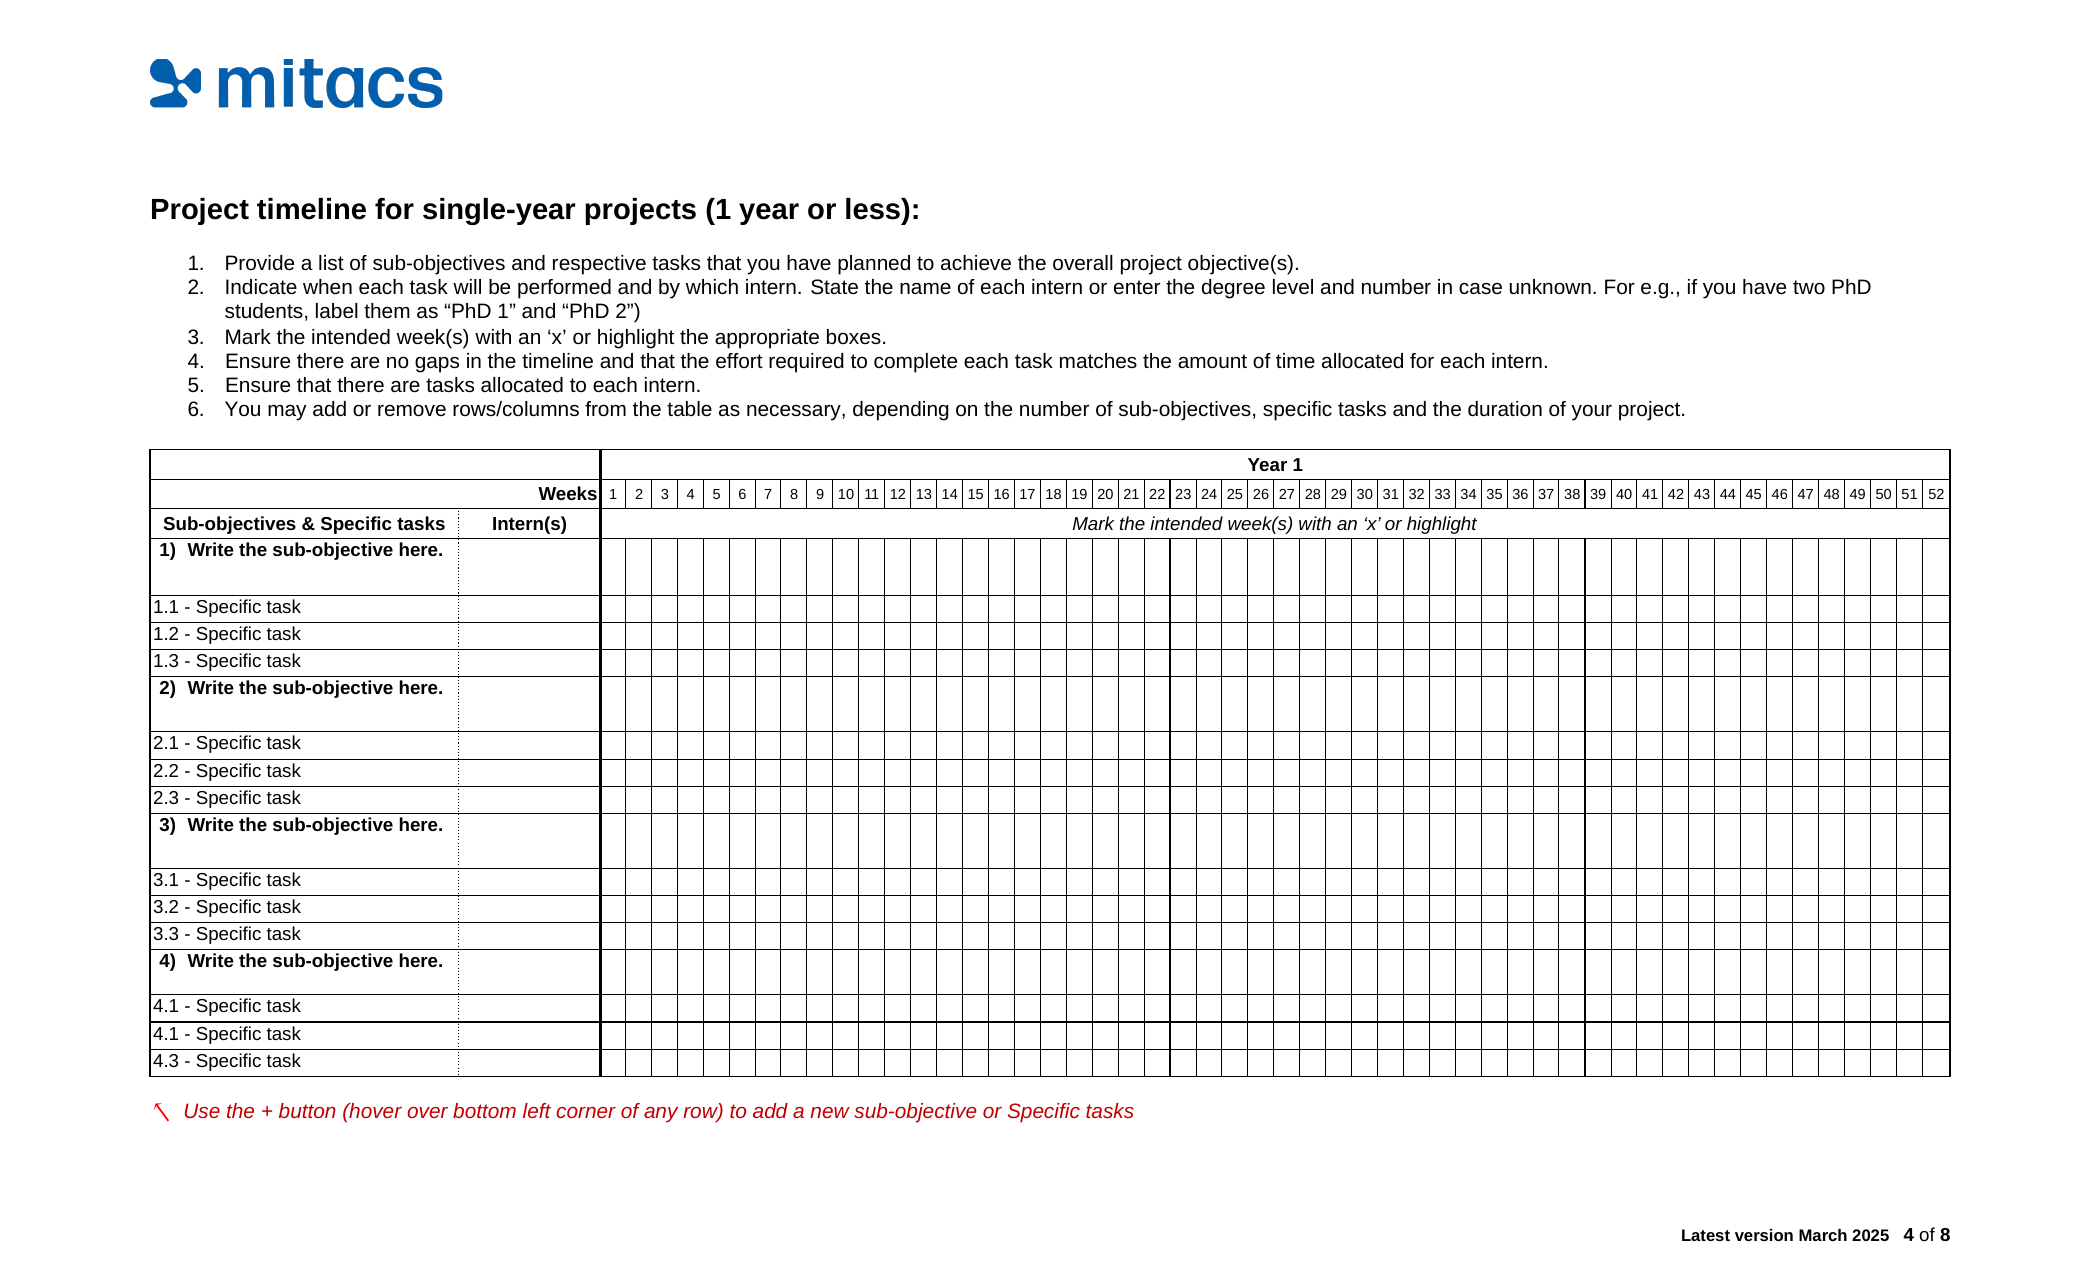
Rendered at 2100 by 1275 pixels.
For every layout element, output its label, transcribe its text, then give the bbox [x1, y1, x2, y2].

table_cell [807, 1050, 832, 1076]
table_cell [1222, 732, 1247, 759]
table_cell [1197, 869, 1221, 894]
table_cell [1508, 950, 1533, 994]
table_cell [1741, 869, 1766, 894]
table_cell [781, 596, 806, 622]
table_cell [1559, 760, 1584, 786]
table_cell [1845, 995, 1870, 1021]
table_cell [1482, 1023, 1507, 1049]
table_cell 39 [1586, 480, 1611, 508]
table_cell [458, 623, 599, 648]
table_cell [1119, 923, 1144, 949]
table_cell [885, 995, 910, 1021]
table_cell 3.2 - Specific task [151, 896, 458, 922]
table_cell [1689, 539, 1714, 595]
table_cell [458, 650, 599, 676]
table_cell 33 [1430, 480, 1455, 508]
table_cell [1663, 1023, 1688, 1049]
table_cell [1845, 677, 1870, 731]
table_cell [1508, 923, 1533, 949]
table_cell [1326, 923, 1351, 949]
table_cell [1119, 677, 1144, 731]
table_cell [458, 1023, 599, 1049]
table_cell [1430, 623, 1455, 648]
table_cell [756, 732, 780, 759]
table_cell [1897, 869, 1922, 894]
table_cell [458, 1050, 599, 1076]
table_cell [1456, 814, 1481, 868]
table_cell [1534, 869, 1558, 894]
table_cell [1145, 732, 1169, 759]
table_cell [1534, 623, 1558, 648]
table_cell [1456, 677, 1481, 731]
table_cell [602, 1050, 625, 1076]
list Ensure there are no gaps in the timeline and that the effort required to complete each task matches the amount of time allocated for each intern. [187, 349, 1950, 373]
table_cell [1586, 923, 1611, 949]
table_cell [937, 760, 962, 786]
table_cell [1819, 923, 1844, 949]
table_cell [1171, 1023, 1196, 1049]
table_cell [1274, 995, 1299, 1021]
table_cell [1015, 677, 1040, 731]
table_cell [1845, 623, 1870, 648]
table_cell 22 [1145, 480, 1169, 508]
table_cell [1430, 995, 1455, 1021]
table_cell [1793, 732, 1818, 759]
table_cell [1689, 995, 1714, 1021]
table_cell [1482, 923, 1507, 949]
table_cell 15 [963, 480, 988, 508]
table_cell [1430, 650, 1455, 676]
table_cell [833, 539, 858, 595]
table_cell [1845, 787, 1870, 813]
table_cell [1378, 950, 1403, 994]
table_cell [1741, 995, 1766, 1021]
table_cell [1637, 896, 1662, 922]
table_cell [1767, 896, 1792, 922]
table_cell [756, 814, 780, 868]
table_cell [1404, 869, 1429, 894]
table_cell [963, 950, 988, 994]
table_cell [859, 869, 884, 894]
table_cell [833, 896, 858, 922]
table_cell Weeks [151, 480, 599, 508]
table_cell [1845, 950, 1870, 994]
table_cell [1015, 732, 1040, 759]
table_cell [989, 650, 1014, 676]
table_cell [1612, 539, 1636, 595]
table_cell [1715, 923, 1740, 949]
table_cell [963, 896, 988, 922]
table_cell [1559, 1050, 1584, 1076]
table_cell [911, 539, 936, 595]
table_cell [1145, 596, 1169, 622]
table_cell [1378, 995, 1403, 1021]
table_cell [1197, 623, 1221, 648]
table_cell [1378, 650, 1403, 676]
table_cell [1819, 677, 1844, 731]
table_cell [1404, 539, 1429, 595]
table_cell [1326, 596, 1351, 622]
table_cell [704, 677, 729, 731]
table_cell [1871, 1050, 1896, 1076]
table_cell [1222, 1050, 1247, 1076]
table_cell [1586, 596, 1611, 622]
table_cell [1534, 1050, 1558, 1076]
table_cell [963, 787, 988, 813]
table_cell [911, 596, 936, 622]
table_cell [652, 923, 677, 949]
table_cell [652, 950, 677, 994]
table_cell [1378, 539, 1403, 595]
table_cell [1171, 896, 1196, 922]
table_cell 2 [626, 480, 651, 508]
table_cell [937, 950, 962, 994]
table_cell [1404, 677, 1429, 731]
table_cell [756, 896, 780, 922]
table_cell [1586, 760, 1611, 786]
table_cell [1508, 732, 1533, 759]
table_cell [458, 677, 599, 731]
table_cell [1741, 650, 1766, 676]
table_cell [730, 787, 755, 813]
table_cell [1871, 950, 1896, 994]
table_cell [1715, 869, 1740, 894]
table_cell [1793, 677, 1818, 731]
table_cell [1326, 787, 1351, 813]
table_cell [1637, 677, 1662, 731]
table_cell [1119, 869, 1144, 894]
table_cell [1482, 596, 1507, 622]
table_cell [781, 950, 806, 994]
table_cell [1819, 1050, 1844, 1076]
table_cell [1871, 995, 1896, 1021]
table_cell [652, 623, 677, 648]
table_cell [1586, 995, 1611, 1021]
table_cell [652, 760, 677, 786]
table_cell [704, 596, 729, 622]
table_cell [1041, 896, 1066, 922]
table_cell [730, 732, 755, 759]
table_cell [963, 760, 988, 786]
table_cell [1326, 650, 1351, 676]
table_cell [859, 760, 884, 786]
table_cell [1559, 869, 1584, 894]
table_cell [756, 596, 780, 622]
table_cell Intern(s) [458, 509, 599, 538]
table_cell [1689, 650, 1714, 676]
table_cell 16 [989, 480, 1014, 508]
table_cell [1378, 923, 1403, 949]
table_cell [652, 814, 677, 868]
table_cell [1819, 995, 1844, 1021]
table_cell [652, 869, 677, 894]
table_cell [1923, 760, 1949, 786]
table_cell [1663, 650, 1688, 676]
table_cell [1119, 732, 1144, 759]
table_cell 7 [756, 480, 780, 508]
table_cell [756, 623, 780, 648]
table_cell [678, 623, 703, 648]
table_cell [1171, 650, 1196, 676]
table_cell 5 [704, 480, 729, 508]
table_cell 2.2 - Specific task [151, 760, 458, 786]
table_cell [458, 923, 599, 949]
table_cell [1845, 869, 1870, 894]
table_cell [1041, 995, 1066, 1021]
table_cell [1793, 869, 1818, 894]
table_cell [1482, 732, 1507, 759]
table_cell [1145, 787, 1169, 813]
table_cell [833, 950, 858, 994]
table_cell [652, 677, 677, 731]
table_cell [1274, 896, 1299, 922]
table_cell [1300, 950, 1325, 994]
table_cell [1612, 650, 1636, 676]
table_cell [807, 623, 832, 648]
table_cell [1741, 814, 1766, 868]
table_cell [1378, 732, 1403, 759]
table_cell [458, 539, 599, 595]
table_cell [1715, 623, 1740, 648]
table_cell [911, 995, 936, 1021]
table_cell [1093, 869, 1118, 894]
table_cell [1871, 1023, 1896, 1049]
table_cell [1586, 623, 1611, 648]
table_cell [781, 869, 806, 894]
table_cell [833, 1023, 858, 1049]
table_cell [1508, 1023, 1533, 1049]
list Mark the intended week(s) with an ‘x’ or highlight the appropriate boxes. [187, 323, 1950, 349]
table_cell [807, 995, 832, 1021]
table_cell [602, 896, 625, 922]
table_cell [1378, 896, 1403, 922]
table_cell 41 [1637, 480, 1662, 508]
table_cell [1274, 950, 1299, 994]
table_cell [859, 923, 884, 949]
table_cell [1741, 896, 1766, 922]
table_cell [730, 896, 755, 922]
table_cell [1326, 869, 1351, 894]
table_cell [602, 677, 625, 731]
table_cell [1352, 950, 1377, 994]
table_cell [1041, 677, 1066, 731]
table_cell [1482, 539, 1507, 595]
table_cell [1793, 623, 1818, 648]
table_cell [1067, 623, 1092, 648]
table_cell [1508, 539, 1533, 595]
table_cell [1456, 1023, 1481, 1049]
table_cell [626, 1050, 651, 1076]
table_cell [704, 995, 729, 1021]
table_cell [1274, 1050, 1299, 1076]
table_cell 36 [1508, 480, 1533, 508]
table_cell [1767, 539, 1792, 595]
table_cell [1015, 995, 1040, 1021]
table_cell [1248, 950, 1273, 994]
table_cell 3 [652, 480, 677, 508]
table_cell [1845, 1023, 1870, 1049]
table_cell [1119, 596, 1144, 622]
table_cell [1326, 1050, 1351, 1076]
table_cell [756, 869, 780, 894]
table_cell [989, 787, 1014, 813]
table_cell [1300, 869, 1325, 894]
table_cell [937, 677, 962, 731]
table_cell [678, 760, 703, 786]
table_cell [963, 623, 988, 648]
table_cell [1222, 869, 1247, 894]
table_cell [1586, 539, 1611, 595]
table_cell [885, 760, 910, 786]
table_cell [1637, 787, 1662, 813]
table_cell [1559, 787, 1584, 813]
table_cell [1456, 623, 1481, 648]
table_cell [1871, 539, 1896, 595]
table_cell [1352, 1050, 1377, 1076]
table_cell [1534, 650, 1558, 676]
table_cell [911, 732, 936, 759]
table_cell [1793, 1023, 1818, 1049]
table_cell [1067, 1023, 1092, 1049]
table_cell [1145, 869, 1169, 894]
table_cell [730, 539, 755, 595]
table_cell [678, 1050, 703, 1076]
table_cell [1067, 760, 1092, 786]
table_cell Sub-objectives & Specific tasks [151, 509, 458, 538]
table_cell [1119, 760, 1144, 786]
table_cell [1741, 923, 1766, 949]
table_cell [859, 650, 884, 676]
table_cell [781, 650, 806, 676]
table_cell [1793, 1050, 1818, 1076]
table_cell [1482, 677, 1507, 731]
table_cell [833, 677, 858, 731]
table_cell [1793, 814, 1818, 868]
table_cell [1586, 1050, 1611, 1076]
table_cell 21 [1119, 480, 1144, 508]
table_cell [781, 760, 806, 786]
table_cell [1845, 923, 1870, 949]
table_cell 49 [1845, 480, 1870, 508]
table_cell [1559, 623, 1584, 648]
table_cell [1508, 995, 1533, 1021]
table_cell [1222, 1023, 1247, 1049]
table_cell [1508, 760, 1533, 786]
table_cell [1430, 539, 1455, 595]
table_cell [458, 787, 599, 813]
table_cell [1430, 677, 1455, 731]
table_cell [937, 869, 962, 894]
table_cell [1482, 623, 1507, 648]
table_cell [1793, 923, 1818, 949]
table_cell [937, 539, 962, 595]
table_cell 43 [1689, 480, 1714, 508]
table_cell [807, 650, 832, 676]
table_cell 2.3 - Specific task [151, 787, 458, 813]
table_cell [1015, 814, 1040, 868]
table_cell [1352, 787, 1377, 813]
table_cell [859, 950, 884, 994]
table_cell [1637, 814, 1662, 868]
table_cell [833, 787, 858, 813]
table_cell [1663, 732, 1688, 759]
table_cell 50 [1871, 480, 1896, 508]
table_cell [1897, 596, 1922, 622]
table_cell [1508, 787, 1533, 813]
table_cell [1404, 896, 1429, 922]
table_cell [730, 650, 755, 676]
table_cell [1819, 623, 1844, 648]
table_cell [1274, 787, 1299, 813]
table_cell [1015, 596, 1040, 622]
table_cell [602, 1023, 625, 1049]
table_cell [1456, 869, 1481, 894]
table_cell [678, 1023, 703, 1049]
table_cell [1041, 732, 1066, 759]
table_cell [678, 995, 703, 1021]
table_cell [1767, 732, 1792, 759]
table_cell [1482, 950, 1507, 994]
table_cell 42 [1663, 480, 1688, 508]
table_cell [989, 596, 1014, 622]
table_header Year 1 [602, 450, 1949, 479]
table_cell [1015, 787, 1040, 813]
table_cell [756, 995, 780, 1021]
table_cell [1663, 760, 1688, 786]
table_cell [1041, 623, 1066, 648]
table_cell 10 [833, 480, 858, 508]
table_cell [1612, 923, 1636, 949]
table_cell [1222, 539, 1247, 595]
table_cell [1793, 896, 1818, 922]
table_cell [1767, 623, 1792, 648]
table_cell [704, 950, 729, 994]
table_cell [1845, 896, 1870, 922]
table_cell [1793, 596, 1818, 622]
table_cell 1.2 - Specific task [151, 623, 458, 648]
table_cell [1741, 1050, 1766, 1076]
table_cell [1767, 995, 1792, 1021]
table_cell [1171, 623, 1196, 648]
table_cell [1326, 623, 1351, 648]
table_cell [1845, 814, 1870, 868]
table_cell [626, 677, 651, 731]
table_cell [1248, 650, 1273, 676]
table_cell [1559, 1023, 1584, 1049]
table_cell 31 [1378, 480, 1403, 508]
table_cell [781, 995, 806, 1021]
table_cell [1326, 732, 1351, 759]
table_cell [1586, 677, 1611, 731]
table_cell [602, 732, 625, 759]
table_cell [1741, 623, 1766, 648]
table_cell [1612, 995, 1636, 1021]
table_cell [730, 596, 755, 622]
table_cell [1715, 677, 1740, 731]
table_cell [1663, 677, 1688, 731]
table_cell 37 [1534, 480, 1558, 508]
table_cell [1923, 787, 1949, 813]
text ↖ Use the + button (hover over bottom left corner of any row) to add a new sub-objective or Specific tasks [150, 1098, 1950, 1123]
table_cell [1482, 787, 1507, 813]
table_cell [1923, 995, 1949, 1021]
table_cell [678, 787, 703, 813]
table_cell [1197, 650, 1221, 676]
table_cell 24 [1197, 480, 1221, 508]
table_cell [1248, 677, 1273, 731]
table_cell [678, 923, 703, 949]
table_cell [730, 760, 755, 786]
table_cell 12 [885, 480, 910, 508]
table_cell [781, 787, 806, 813]
table_cell [1197, 896, 1221, 922]
table_cell [1404, 787, 1429, 813]
table_cell [1171, 677, 1196, 731]
table_cell [602, 869, 625, 894]
table_cell [1689, 787, 1714, 813]
table_cell [1689, 814, 1714, 868]
table_cell [1897, 760, 1922, 786]
table_cell [1534, 596, 1558, 622]
table_cell 19 [1067, 480, 1092, 508]
table_cell [1145, 814, 1169, 868]
table_cell [1741, 950, 1766, 994]
table_cell [1326, 539, 1351, 595]
table_cell [678, 732, 703, 759]
table_cell [1663, 995, 1688, 1021]
table_cell [859, 677, 884, 731]
table_cell [1171, 760, 1196, 786]
table_cell 8 [781, 480, 806, 508]
table_cell [1326, 677, 1351, 731]
table_cell [704, 760, 729, 786]
table_cell [1041, 760, 1066, 786]
table_cell [1093, 596, 1118, 622]
table_cell [1508, 677, 1533, 731]
table_cell [652, 650, 677, 676]
table_cell [1197, 995, 1221, 1021]
table_cell [626, 995, 651, 1021]
table_cell [1689, 677, 1714, 731]
table_cell [1171, 732, 1196, 759]
table_cell [1300, 760, 1325, 786]
table_cell [963, 677, 988, 731]
table_cell [704, 539, 729, 595]
table_cell [1923, 950, 1949, 994]
table_cell [626, 950, 651, 994]
table_cell [859, 787, 884, 813]
table_cell [1326, 896, 1351, 922]
table_cell [885, 623, 910, 648]
table_cell [1145, 995, 1169, 1021]
table_cell [1041, 814, 1066, 868]
table_cell [1119, 1023, 1144, 1049]
table_cell [1715, 760, 1740, 786]
table_cell [1871, 650, 1896, 676]
table_cell [989, 623, 1014, 648]
table_cell [1248, 814, 1273, 868]
table_cell [1482, 760, 1507, 786]
table_cell [756, 677, 780, 731]
table_cell [730, 923, 755, 949]
table_cell [1430, 814, 1455, 868]
table_cell [963, 1023, 988, 1049]
table_cell [885, 869, 910, 894]
table_cell [1741, 596, 1766, 622]
table_cell [1767, 1050, 1792, 1076]
table_cell 4.1 - Specific task [151, 995, 458, 1021]
table_cell [911, 1050, 936, 1076]
table_cell [1300, 814, 1325, 868]
table_cell [1819, 539, 1844, 595]
table_cell [1119, 623, 1144, 648]
table_cell [1923, 1023, 1949, 1049]
table_cell 20 [1093, 480, 1118, 508]
table_cell [1559, 950, 1584, 994]
table_cell [1586, 1023, 1611, 1049]
list Indicate when each task will be performed and by which intern. State the name of each intern or enter the degree level and number in case unknown. For e.g., if you have two PhD students, label them as “PhD 1” and “PhD 2”) [187, 275, 1950, 323]
table_cell [602, 995, 625, 1021]
table_cell 35 [1482, 480, 1507, 508]
table_cell [1274, 677, 1299, 731]
table_cell [807, 814, 832, 868]
table_cell [1897, 623, 1922, 648]
table_cell [1923, 596, 1949, 622]
table_cell [1534, 923, 1558, 949]
table_cell 30 [1352, 480, 1377, 508]
table_cell [1612, 732, 1636, 759]
table_cell [963, 732, 988, 759]
table_cell [1119, 950, 1144, 994]
table_cell [1559, 677, 1584, 731]
table_cell [1430, 950, 1455, 994]
table_cell [1430, 596, 1455, 622]
table_cell [704, 1050, 729, 1076]
table_cell [1456, 923, 1481, 949]
table_cell [1171, 539, 1196, 595]
table_cell 26 [1248, 480, 1273, 508]
table_cell [1767, 869, 1792, 894]
table_cell [626, 596, 651, 622]
table_cell [1534, 787, 1558, 813]
table_cell [756, 760, 780, 786]
table_cell [963, 1050, 988, 1076]
table_cell [885, 596, 910, 622]
table_cell [807, 677, 832, 731]
table_cell [1767, 596, 1792, 622]
table_cell [1508, 650, 1533, 676]
table_cell [1923, 677, 1949, 731]
table_cell [1248, 623, 1273, 648]
table_cell [756, 1050, 780, 1076]
table_cell [678, 869, 703, 894]
table_cell [1352, 923, 1377, 949]
table_cell [458, 596, 599, 622]
table_cell [1274, 732, 1299, 759]
table_cell 6 [730, 480, 755, 508]
table_cell [885, 677, 910, 731]
table_cell [1093, 923, 1118, 949]
table_cell [1197, 732, 1221, 759]
table_cell [1378, 677, 1403, 731]
table_cell [937, 995, 962, 1021]
table_cell [1715, 787, 1740, 813]
table_cell [885, 1050, 910, 1076]
table_cell [602, 787, 625, 813]
table_cell [1430, 923, 1455, 949]
table_cell [730, 950, 755, 994]
table_cell [1222, 623, 1247, 648]
table_cell [963, 539, 988, 595]
table_cell [885, 539, 910, 595]
table_cell [1819, 732, 1844, 759]
table_cell [1534, 539, 1558, 595]
table_cell 3.3 - Specific task [151, 923, 458, 949]
table_cell [1300, 923, 1325, 949]
table_cell [1767, 814, 1792, 868]
table_cell [911, 950, 936, 994]
table_cell [1222, 760, 1247, 786]
table_cell [1197, 539, 1221, 595]
table_cell [1871, 677, 1896, 731]
table_cell [1586, 732, 1611, 759]
table_cell [1300, 650, 1325, 676]
table_cell [1041, 787, 1066, 813]
table_cell [1067, 539, 1092, 595]
table_cell [1534, 814, 1558, 868]
table_cell [756, 650, 780, 676]
table_cell [989, 950, 1014, 994]
table_cell [1197, 923, 1221, 949]
table_cell [1352, 995, 1377, 1021]
table_cell [1715, 814, 1740, 868]
table_cell [1663, 814, 1688, 868]
table_cell [1093, 787, 1118, 813]
table_cell 38 [1559, 480, 1584, 508]
table_cell [1222, 950, 1247, 994]
table_cell [652, 995, 677, 1021]
table_cell [1689, 1050, 1714, 1076]
table_cell [1145, 650, 1169, 676]
table_cell [1689, 869, 1714, 894]
table_cell [1171, 950, 1196, 994]
table_cell [1663, 1050, 1688, 1076]
table_cell [1637, 1023, 1662, 1049]
table_cell [963, 596, 988, 622]
table_cell Write the sub-objective here. [151, 814, 458, 868]
table_cell [1248, 760, 1273, 786]
table_cell [1612, 760, 1636, 786]
table_cell 1 [602, 480, 625, 508]
table_cell [1612, 869, 1636, 894]
table_cell [1871, 923, 1896, 949]
table_cell 4.3 - Specific task [151, 1050, 458, 1076]
table_cell [1222, 787, 1247, 813]
table_cell [807, 923, 832, 949]
table_cell [1248, 869, 1273, 894]
table_cell [937, 1023, 962, 1049]
table_cell [1378, 596, 1403, 622]
table_cell [1041, 1050, 1066, 1076]
table_cell [1482, 995, 1507, 1021]
table_cell [1119, 650, 1144, 676]
table_cell 11 [859, 480, 884, 508]
table_cell [1663, 539, 1688, 595]
table_cell [1248, 995, 1273, 1021]
table_cell 32 [1404, 480, 1429, 508]
table_cell [1404, 650, 1429, 676]
table_cell [1612, 787, 1636, 813]
table_cell [1689, 1023, 1714, 1049]
table_cell [1559, 896, 1584, 922]
table_cell [1274, 539, 1299, 595]
table_cell [1352, 677, 1377, 731]
table_cell [1923, 539, 1949, 595]
table_cell Write the sub-objective here. [151, 677, 458, 731]
table_cell [626, 814, 651, 868]
table_cell 1.3 - Specific task [151, 650, 458, 676]
table_cell [1482, 896, 1507, 922]
table_cell [859, 732, 884, 759]
table_cell [730, 623, 755, 648]
table_cell [1352, 732, 1377, 759]
table_cell [1041, 950, 1066, 994]
table_cell [730, 814, 755, 868]
table_cell [963, 650, 988, 676]
table_cell [1456, 787, 1481, 813]
table_cell [1793, 650, 1818, 676]
table_cell [1559, 732, 1584, 759]
table_cell [1300, 539, 1325, 595]
table_cell [1871, 869, 1896, 894]
table_cell [458, 869, 599, 894]
table_cell [1897, 950, 1922, 994]
table_cell [989, 732, 1014, 759]
table_cell [1248, 923, 1273, 949]
table_cell [1508, 623, 1533, 648]
table_cell [1404, 1023, 1429, 1049]
table_cell [1300, 596, 1325, 622]
table_cell 51 [1897, 480, 1922, 508]
table_cell [1741, 732, 1766, 759]
table_cell [1378, 814, 1403, 868]
table_cell 34 [1456, 480, 1481, 508]
table_cell [937, 787, 962, 813]
table_cell [1326, 814, 1351, 868]
table_cell [1534, 732, 1558, 759]
table_cell [1352, 760, 1377, 786]
table_cell [1404, 623, 1429, 648]
table_cell [1715, 896, 1740, 922]
table_cell [1197, 760, 1221, 786]
table_cell [911, 869, 936, 894]
table_cell 13 [911, 480, 936, 508]
table_cell [1689, 923, 1714, 949]
table_cell [1767, 677, 1792, 731]
table_cell [652, 1050, 677, 1076]
table_cell [730, 1023, 755, 1049]
table_cell [1586, 650, 1611, 676]
table_cell [1222, 650, 1247, 676]
table_cell [626, 787, 651, 813]
table_cell [1715, 995, 1740, 1021]
table_cell [1715, 1023, 1740, 1049]
table_cell [730, 1050, 755, 1076]
table_cell [833, 995, 858, 1021]
table_cell [1845, 760, 1870, 786]
table_cell [1093, 1023, 1118, 1049]
table_cell [1404, 995, 1429, 1021]
table_cell [781, 923, 806, 949]
table_cell [807, 760, 832, 786]
table_cell [1352, 814, 1377, 868]
table_cell [1248, 896, 1273, 922]
table_cell [1741, 677, 1766, 731]
table_cell [1378, 1050, 1403, 1076]
table_cell [756, 1023, 780, 1049]
table_cell [807, 732, 832, 759]
table_cell [1378, 760, 1403, 786]
table_cell [1923, 869, 1949, 894]
table_cell [1897, 539, 1922, 595]
table_cell [652, 1023, 677, 1049]
table_cell [989, 677, 1014, 731]
table_cell [937, 923, 962, 949]
table_cell [1482, 1050, 1507, 1076]
table_cell [1923, 1050, 1949, 1076]
table_cell [911, 650, 936, 676]
table_cell [1845, 1050, 1870, 1076]
table_cell [458, 760, 599, 786]
table_cell [1741, 1023, 1766, 1049]
table_cell [1197, 1050, 1221, 1076]
table_cell [1819, 1023, 1844, 1049]
table_cell [1274, 650, 1299, 676]
table_cell [626, 923, 651, 949]
table_cell [730, 995, 755, 1021]
table_cell [937, 1050, 962, 1076]
table_cell [704, 923, 729, 949]
table_cell [1508, 1050, 1533, 1076]
table_cell [1430, 1023, 1455, 1049]
table_cell [1300, 1050, 1325, 1076]
table_cell [1067, 869, 1092, 894]
table_cell [1171, 814, 1196, 868]
table_cell [1274, 760, 1299, 786]
table_cell [1819, 787, 1844, 813]
table_cell [1689, 950, 1714, 994]
table_cell [1663, 596, 1688, 622]
table_cell [885, 814, 910, 868]
table_cell [1897, 677, 1922, 731]
table_cell [1482, 814, 1507, 868]
table_cell [963, 869, 988, 894]
table_cell [1352, 623, 1377, 648]
table_cell [859, 596, 884, 622]
table_cell [704, 787, 729, 813]
table_cell [1637, 923, 1662, 949]
table_cell 29 [1326, 480, 1351, 508]
table_cell [1093, 732, 1118, 759]
table_cell [1171, 787, 1196, 813]
table_cell [1456, 596, 1481, 622]
table_cell [833, 760, 858, 786]
table_cell [859, 1023, 884, 1049]
table_cell 27 [1274, 480, 1299, 508]
table_cell [1559, 596, 1584, 622]
table_cell [1119, 896, 1144, 922]
table_cell [1041, 539, 1066, 595]
table_cell [859, 896, 884, 922]
table_cell [1067, 650, 1092, 676]
table_cell [1715, 596, 1740, 622]
table_cell [652, 539, 677, 595]
table_header [151, 450, 599, 479]
table_cell [1015, 950, 1040, 994]
table_cell [1819, 814, 1844, 868]
table_cell [1404, 760, 1429, 786]
table_cell [602, 814, 625, 868]
table_cell [626, 760, 651, 786]
table_cell [1715, 732, 1740, 759]
table_cell [1352, 896, 1377, 922]
table_cell [1171, 1050, 1196, 1076]
table_cell [1326, 1023, 1351, 1049]
table_cell [1274, 869, 1299, 894]
table_cell [1171, 596, 1196, 622]
table_cell [781, 732, 806, 759]
table_cell [1222, 995, 1247, 1021]
list You may add or remove rows/columns from the table as necessary, depending on the number of sub-objectives, specific tasks and the duration of your project. [187, 397, 1950, 421]
table_cell [1689, 732, 1714, 759]
table_cell [1923, 623, 1949, 648]
table_cell [1274, 814, 1299, 868]
table_cell [989, 760, 1014, 786]
table_cell [1923, 923, 1949, 949]
list Provide a list of sub-objectives and respective tasks that you have planned to achieve the overall project objective(s). [187, 251, 1950, 275]
table_cell [1404, 732, 1429, 759]
table_cell [1067, 677, 1092, 731]
table_cell [1197, 677, 1221, 731]
table_cell [1586, 787, 1611, 813]
table_cell Mark the intended week(s) with an ‘x’ or highlight [602, 509, 1949, 538]
table_cell [963, 923, 988, 949]
table_cell [1300, 677, 1325, 731]
table_cell [1897, 650, 1922, 676]
table_cell [1715, 650, 1740, 676]
table_cell [1222, 896, 1247, 922]
table_cell [1923, 732, 1949, 759]
table_cell [911, 923, 936, 949]
table_cell [678, 950, 703, 994]
list Ensure that there are tasks allocated to each intern. [187, 373, 1950, 397]
table_cell [1404, 1050, 1429, 1076]
table_cell 2.1 - Specific task [151, 732, 458, 759]
table_cell [704, 732, 729, 759]
table_cell [807, 539, 832, 595]
table_cell [1248, 596, 1273, 622]
table_cell [1430, 787, 1455, 813]
table_cell [1456, 539, 1481, 595]
table_cell [989, 869, 1014, 894]
table_cell [1819, 760, 1844, 786]
table_cell [1015, 1023, 1040, 1049]
table_cell [807, 869, 832, 894]
table_cell [1430, 1050, 1455, 1076]
table_cell [989, 896, 1014, 922]
table_cell [911, 677, 936, 731]
table_cell [1222, 923, 1247, 949]
table_cell [1871, 787, 1896, 813]
table_cell [1534, 896, 1558, 922]
table_cell [833, 869, 858, 894]
table_cell [989, 1023, 1014, 1049]
table_cell [756, 539, 780, 595]
table_cell [602, 650, 625, 676]
table_cell [458, 814, 599, 868]
table_cell [1352, 539, 1377, 595]
table_cell [911, 760, 936, 786]
table_cell 23 [1171, 480, 1196, 508]
table_cell [1741, 760, 1766, 786]
table_cell [602, 923, 625, 949]
table_cell [678, 814, 703, 868]
table_cell [458, 995, 599, 1021]
table_cell [1067, 1050, 1092, 1076]
table_cell [937, 732, 962, 759]
table_cell 14 [937, 480, 962, 508]
table_cell [602, 760, 625, 786]
table_cell [730, 869, 755, 894]
table_cell [1145, 950, 1169, 994]
table_cell [1637, 596, 1662, 622]
table_cell [1793, 539, 1818, 595]
table_cell [1612, 1050, 1636, 1076]
table_cell 45 [1741, 480, 1766, 508]
table_cell [1093, 814, 1118, 868]
table_cell [1663, 950, 1688, 994]
table_cell [1404, 596, 1429, 622]
table_cell [1871, 732, 1896, 759]
table_cell [1534, 995, 1558, 1021]
table_cell [1015, 650, 1040, 676]
table_cell [1663, 896, 1688, 922]
table_cell 52 [1923, 480, 1949, 508]
table_cell [1093, 650, 1118, 676]
table_cell [859, 1050, 884, 1076]
table_cell [1119, 787, 1144, 813]
table_cell [458, 732, 599, 759]
table_cell [704, 650, 729, 676]
table_cell [1430, 896, 1455, 922]
table_cell [859, 814, 884, 868]
table_cell [1197, 814, 1221, 868]
table_cell [833, 923, 858, 949]
table_cell [626, 623, 651, 648]
table_cell [1508, 869, 1533, 894]
table_cell [1248, 732, 1273, 759]
table_cell [1897, 787, 1922, 813]
table_cell [626, 869, 651, 894]
table_cell [1871, 760, 1896, 786]
table_cell Write the sub-objective here. [151, 950, 458, 994]
table_cell 18 [1041, 480, 1066, 508]
table_cell [1793, 760, 1818, 786]
table_cell [1274, 923, 1299, 949]
table_cell [911, 814, 936, 868]
table_cell [704, 1023, 729, 1049]
table_cell [1923, 896, 1949, 922]
table_cell [626, 650, 651, 676]
table_cell [1041, 650, 1066, 676]
table_cell [911, 787, 936, 813]
table_cell [1015, 869, 1040, 894]
table_cell [989, 923, 1014, 949]
table_cell [1637, 732, 1662, 759]
table_cell [937, 814, 962, 868]
table_cell 47 [1793, 480, 1818, 508]
table_cell 48 [1819, 480, 1844, 508]
table_cell [1897, 732, 1922, 759]
table_cell [1067, 923, 1092, 949]
table_cell [1897, 814, 1922, 868]
table_cell [1430, 760, 1455, 786]
table_cell [1093, 760, 1118, 786]
table_cell [1067, 995, 1092, 1021]
table_cell [1534, 677, 1558, 731]
table_cell [1222, 814, 1247, 868]
table_cell [1430, 732, 1455, 759]
table_cell [1612, 814, 1636, 868]
table_cell [1482, 869, 1507, 894]
table_cell [807, 1023, 832, 1049]
picture [150, 59, 443, 108]
table_cell [1326, 950, 1351, 994]
table_cell [885, 787, 910, 813]
table_cell [1819, 896, 1844, 922]
table_cell [1430, 869, 1455, 894]
table_cell 40 [1612, 480, 1636, 508]
table_cell [937, 896, 962, 922]
table_cell [1404, 923, 1429, 949]
table_cell [1326, 760, 1351, 786]
table_cell [859, 995, 884, 1021]
table_cell [807, 896, 832, 922]
table_cell [1923, 814, 1949, 868]
table_cell [704, 869, 729, 894]
table_cell [1767, 923, 1792, 949]
text Project timeline for single-year projects (1 year or less): [150, 192, 1950, 225]
table_cell [781, 814, 806, 868]
table_cell [1456, 950, 1481, 994]
table_cell [1119, 995, 1144, 1021]
table_cell [1145, 760, 1169, 786]
table_cell [1067, 814, 1092, 868]
table_cell [1456, 1050, 1481, 1076]
table_cell [1689, 896, 1714, 922]
table_cell [626, 539, 651, 595]
table_cell [1689, 596, 1714, 622]
table_cell [1015, 1050, 1040, 1076]
table_cell [704, 623, 729, 648]
table_cell [1145, 923, 1169, 949]
table_cell [1586, 814, 1611, 868]
table_cell [756, 950, 780, 994]
table_cell [1093, 623, 1118, 648]
table_cell [833, 596, 858, 622]
table_cell [1145, 896, 1169, 922]
table_cell [652, 896, 677, 922]
table_cell [1093, 896, 1118, 922]
table_cell [1819, 650, 1844, 676]
table_cell [1637, 650, 1662, 676]
table_cell [1015, 623, 1040, 648]
table_cell [1482, 650, 1507, 676]
table_cell [1871, 896, 1896, 922]
table_cell [1897, 1023, 1922, 1049]
table_cell [1093, 995, 1118, 1021]
table_cell 4.1 - Specific task [151, 1023, 458, 1049]
table_cell [1793, 787, 1818, 813]
table_cell [1404, 950, 1429, 994]
table_cell [1793, 950, 1818, 994]
table_cell [1456, 995, 1481, 1021]
table_cell [652, 787, 677, 813]
table_cell [937, 650, 962, 676]
table_cell [1352, 596, 1377, 622]
table_cell [1767, 950, 1792, 994]
table_cell [911, 623, 936, 648]
table_cell [1248, 1023, 1273, 1049]
table_cell [885, 923, 910, 949]
table_cell Write the sub-objective here. [151, 539, 458, 595]
table_cell [704, 814, 729, 868]
table_cell [1612, 596, 1636, 622]
table_cell [1093, 539, 1118, 595]
table_cell 1.1 - Specific task [151, 596, 458, 622]
table_cell [989, 995, 1014, 1021]
table_cell [1456, 760, 1481, 786]
table_cell [1819, 950, 1844, 994]
table_cell [1300, 896, 1325, 922]
table_cell [1767, 760, 1792, 786]
table_cell [1586, 950, 1611, 994]
table_cell [833, 1050, 858, 1076]
table_cell [833, 623, 858, 648]
table_cell 3.1 - Specific task [151, 869, 458, 894]
table_cell [678, 896, 703, 922]
table_cell [1637, 1050, 1662, 1076]
table_cell [1171, 869, 1196, 894]
table_cell [1015, 760, 1040, 786]
table_cell [1378, 787, 1403, 813]
table_cell [1093, 677, 1118, 731]
table_cell [678, 650, 703, 676]
table_cell [1093, 1050, 1118, 1076]
table_cell [1067, 732, 1092, 759]
table_cell [1248, 539, 1273, 595]
table_cell [807, 596, 832, 622]
table_cell [1715, 539, 1740, 595]
table_cell [963, 814, 988, 868]
table_cell [1637, 995, 1662, 1021]
table_cell [1119, 539, 1144, 595]
table_cell [704, 896, 729, 922]
table_cell [602, 623, 625, 648]
table_cell [1352, 650, 1377, 676]
table_cell [885, 950, 910, 994]
table_cell [1274, 1023, 1299, 1049]
table_cell [1612, 677, 1636, 731]
table_cell 44 [1715, 480, 1740, 508]
table_cell [756, 787, 780, 813]
table_cell [1897, 896, 1922, 922]
table_cell [1793, 995, 1818, 1021]
table_cell [1897, 995, 1922, 1021]
table_cell [1871, 623, 1896, 648]
table_cell [1197, 787, 1221, 813]
table_cell [1456, 732, 1481, 759]
table_cell [730, 677, 755, 731]
table_cell 46 [1767, 480, 1792, 508]
table_cell [1300, 623, 1325, 648]
table_cell [602, 596, 625, 622]
table_cell [1663, 923, 1688, 949]
table_cell [911, 896, 936, 922]
table_cell [1197, 950, 1221, 994]
table_cell [678, 539, 703, 595]
table_cell [885, 896, 910, 922]
table_cell [1067, 596, 1092, 622]
table_cell [626, 1023, 651, 1049]
table_cell [1637, 950, 1662, 994]
table_cell [1923, 650, 1949, 676]
table_cell [1067, 950, 1092, 994]
table_cell [781, 1050, 806, 1076]
table_cell [1300, 1023, 1325, 1049]
table_cell [1871, 596, 1896, 622]
table_cell [1508, 896, 1533, 922]
table_cell [1663, 623, 1688, 648]
table_cell [652, 596, 677, 622]
table_cell [1845, 539, 1870, 595]
table_cell [937, 623, 962, 648]
table_cell [1378, 869, 1403, 894]
table_cell [1741, 787, 1766, 813]
table_cell [1637, 623, 1662, 648]
table_cell [458, 950, 599, 994]
table_cell [1274, 623, 1299, 648]
table_cell [1456, 896, 1481, 922]
table_cell [1326, 995, 1351, 1021]
table_cell [1534, 950, 1558, 994]
table_cell [1637, 539, 1662, 595]
table_cell [1612, 950, 1636, 994]
table_cell [1897, 1050, 1922, 1076]
table_cell [1715, 950, 1740, 994]
table_cell [1845, 732, 1870, 759]
table_cell [1715, 1050, 1740, 1076]
table_cell [1663, 787, 1688, 813]
table_cell [1093, 950, 1118, 994]
table_cell [1300, 787, 1325, 813]
table_cell [1508, 814, 1533, 868]
table_cell 9 [807, 480, 832, 508]
table_cell [1197, 1023, 1221, 1049]
table_cell [756, 923, 780, 949]
table_cell [1845, 596, 1870, 622]
table_cell [1508, 596, 1533, 622]
table_cell [1378, 1023, 1403, 1049]
table_cell 25 [1222, 480, 1247, 508]
table_cell [859, 539, 884, 595]
table_cell [1041, 923, 1066, 949]
table_cell [1041, 596, 1066, 622]
table_cell [1456, 650, 1481, 676]
table_cell [1145, 623, 1169, 648]
table_cell [678, 596, 703, 622]
table_cell [1845, 650, 1870, 676]
table_cell [1819, 869, 1844, 894]
table_cell [1300, 732, 1325, 759]
table_cell [1274, 596, 1299, 622]
table_cell [1663, 869, 1688, 894]
table_cell [963, 995, 988, 1021]
table_cell [1067, 787, 1092, 813]
table_cell [1689, 760, 1714, 786]
table_cell [1171, 923, 1196, 949]
table_cell [1819, 596, 1844, 622]
table_cell [1248, 1050, 1273, 1076]
table_cell [781, 896, 806, 922]
table_cell [1559, 814, 1584, 868]
table_cell [1612, 896, 1636, 922]
table_cell [781, 677, 806, 731]
table_cell [833, 650, 858, 676]
table_cell [1119, 814, 1144, 868]
table_cell [458, 896, 599, 922]
table_cell [1222, 596, 1247, 622]
table_cell [807, 950, 832, 994]
table_cell [602, 950, 625, 994]
table_cell [626, 896, 651, 922]
table_cell [1119, 1050, 1144, 1076]
table_cell [1248, 787, 1273, 813]
table_cell [1871, 814, 1896, 868]
table_cell [1041, 1023, 1066, 1049]
table_cell [1612, 623, 1636, 648]
table_cell [1015, 539, 1040, 595]
table_cell [1145, 539, 1169, 595]
table_cell [1741, 539, 1766, 595]
table_cell [833, 732, 858, 759]
table_cell [602, 539, 625, 595]
table_cell [1015, 923, 1040, 949]
table_cell [1637, 760, 1662, 786]
table_cell [859, 623, 884, 648]
table_cell [1067, 896, 1092, 922]
table_cell [1559, 995, 1584, 1021]
table_cell [1197, 596, 1221, 622]
table_cell [652, 732, 677, 759]
table_cell [1767, 650, 1792, 676]
table_cell [1689, 623, 1714, 648]
table_cell [1534, 1023, 1558, 1049]
table_cell 28 [1300, 480, 1325, 508]
table_cell [1767, 787, 1792, 813]
table_cell [807, 787, 832, 813]
table_cell [1378, 623, 1403, 648]
table_cell [1534, 760, 1558, 786]
table_cell [885, 650, 910, 676]
table_cell [885, 1023, 910, 1049]
table_cell [885, 732, 910, 759]
table_cell [781, 539, 806, 595]
table_cell [1015, 896, 1040, 922]
table_cell [1041, 869, 1066, 894]
table_cell [1145, 1023, 1169, 1049]
table_cell [1300, 995, 1325, 1021]
table_cell [1352, 1023, 1377, 1049]
table_cell [626, 732, 651, 759]
table_cell [781, 623, 806, 648]
table_cell [1612, 1023, 1636, 1049]
table_cell [1171, 995, 1196, 1021]
table_cell [1404, 814, 1429, 868]
table_cell 4 [678, 480, 703, 508]
table_cell [678, 677, 703, 731]
table_cell [1897, 923, 1922, 949]
table_cell [1145, 677, 1169, 731]
table_cell [937, 596, 962, 622]
table_cell 17 [1015, 480, 1040, 508]
table_cell [989, 539, 1014, 595]
table_cell [781, 1023, 806, 1049]
table_cell [1637, 869, 1662, 894]
table_cell [1559, 539, 1584, 595]
table_cell [911, 1023, 936, 1049]
table_cell [1586, 896, 1611, 922]
table_cell [989, 1050, 1014, 1076]
table_cell [1559, 923, 1584, 949]
table_cell [1222, 677, 1247, 731]
table_cell [1767, 1023, 1792, 1049]
table_cell [1145, 1050, 1169, 1076]
table_cell [1586, 869, 1611, 894]
table_cell [833, 814, 858, 868]
table_cell [1559, 650, 1584, 676]
table_cell [989, 814, 1014, 868]
table_cell [1352, 869, 1377, 894]
